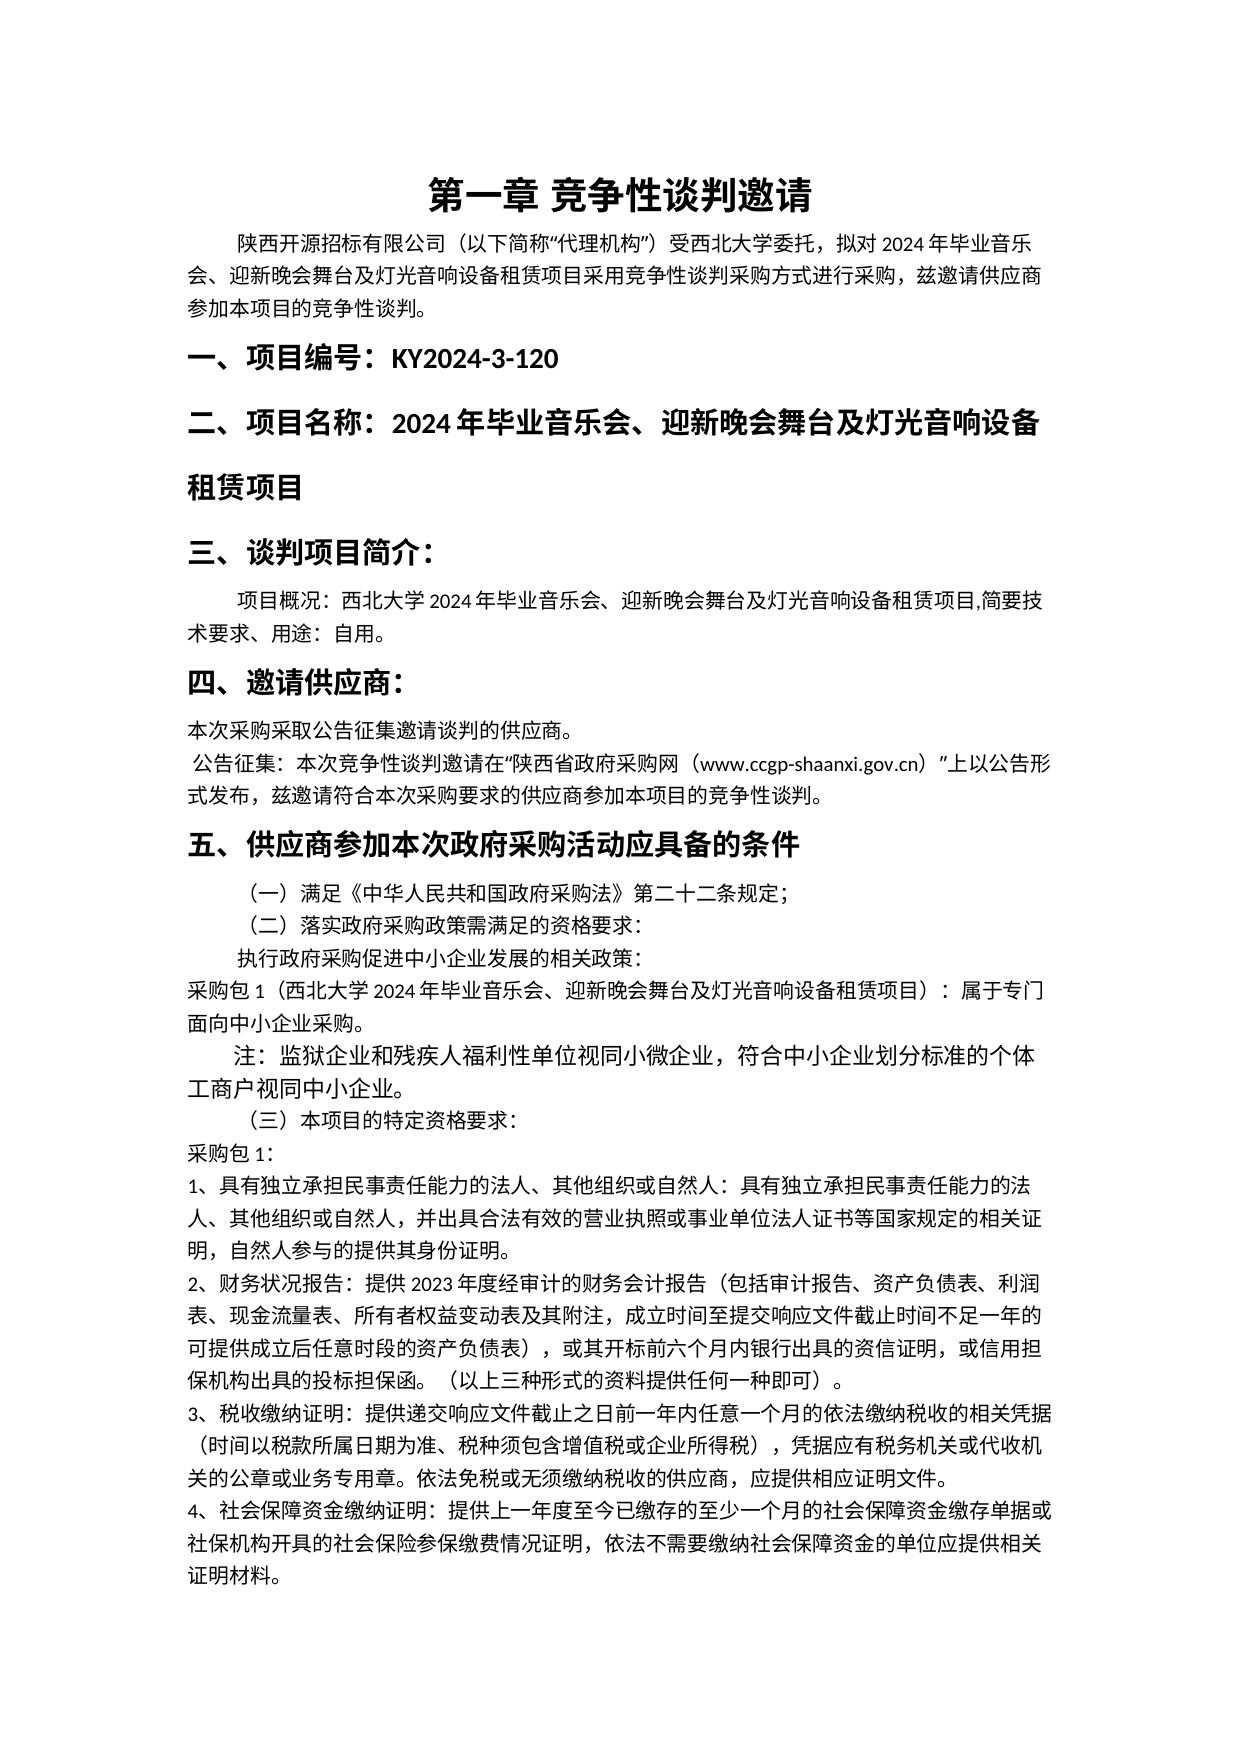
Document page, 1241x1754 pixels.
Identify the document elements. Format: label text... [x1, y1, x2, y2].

text 一、项目编号：KY2024-3-120 [187, 324, 1053, 389]
text 五、供应商参加本次政府采购活动应具备的条件 [187, 812, 1053, 877]
text 采购包1： [187, 1137, 1053, 1169]
text 本次采购采取公告征集邀请谈判的供应商。 [187, 714, 1053, 747]
text （二）落实政府采购政策需满足的资格要求： [187, 909, 1053, 942]
text 采购包1（西北大学2024年毕业音乐会、迎新晚会舞台及灯光音响设备租赁项目）：属于专门面向中小企业采购。 [187, 974, 1053, 1039]
text （一）满足《中华人民共和国政府采购法》第二十二条规定； [187, 877, 1053, 909]
text 2、财务状况报告：提供2023年度经审计的财务会计报告（包括审计报告、资产负债表、利润表、现金流量表、所有者权益变动表及其附注，成立时间至提交响应文件截止时间不足一年的可提供成立后任意时段的资产负债表），或其开标前六个月内银行出具的资信证明，或信用担保机构出具的投标担保函。（以上三种形式的资料提供任何一种即可）。 [187, 1267, 1053, 1397]
text 3、税收缴纳证明：提供递交响应文件截止之日前一年内任意一个月的依法缴纳税收的相关凭据（时间以税款所属日期为准、税种须包含增值税或企业所得税），凭据应有税务机关或代收机关的公章或业务专用章。依法免税或无须缴纳税收的供应商，应提供相应证明文件。 [187, 1397, 1053, 1494]
text 1、具有独立承担民事责任能力的法人、其他组织或自然人：具有独立承担民事责任能力的法人、其他组织或自然人，并出具合法有效的营业执照或事业单位法人证书等国家规定的相关证明，自然人参与的提供其身份证明。 [187, 1169, 1053, 1267]
text 公告征集：本次竞争性谈判邀请在“陕西省政府采购网（www.ccgp-shaanxi.gov.cn）”上以公告形式发布，兹邀请符合本次采购要求的供应商参加本项目的竞争性谈判。 [187, 747, 1053, 812]
text 第一章 竞争性谈判邀请 [187, 162, 1053, 227]
text 四、邀请供应商： [187, 649, 1053, 714]
text 项目概况：西北大学2024年毕业音乐会、迎新晚会舞台及灯光音响设备租赁项目,简要技术要求、用途：自用。 [187, 584, 1053, 649]
text 陕西开源招标有限公司（以下简称“代理机构”）受西北大学委托，拟对2024年毕业音乐会、迎新晚会舞台及灯光音响设备租赁项目采用竞争性谈判采购方式进行采购，兹邀请供应商参加本项目的竞争性谈判。 [187, 227, 1053, 324]
text 二、项目名称：2024年毕业音乐会、迎新晚会舞台及灯光音响设备租赁项目 [187, 389, 1053, 519]
text 三、谈判项目简介： [187, 519, 1053, 584]
text 4、社会保障资金缴纳证明：提供上一年度至今已缴存的至少一个月的社会保障资金缴存单据或社保机构开具的社会保险参保缴费情况证明，依法不需要缴纳社会保障资金的单位应提供相关证明材料。 [187, 1494, 1053, 1592]
text （三）本项目的特定资格要求： [187, 1104, 1053, 1137]
text 注：监狱企业和残疾人福利性单位视同小微企业，符合中小企业划分标准的个体工商户视同中小企业。 [187, 1039, 1053, 1104]
text 执行政府采购促进中小企业发展的相关政策： [187, 942, 1053, 974]
